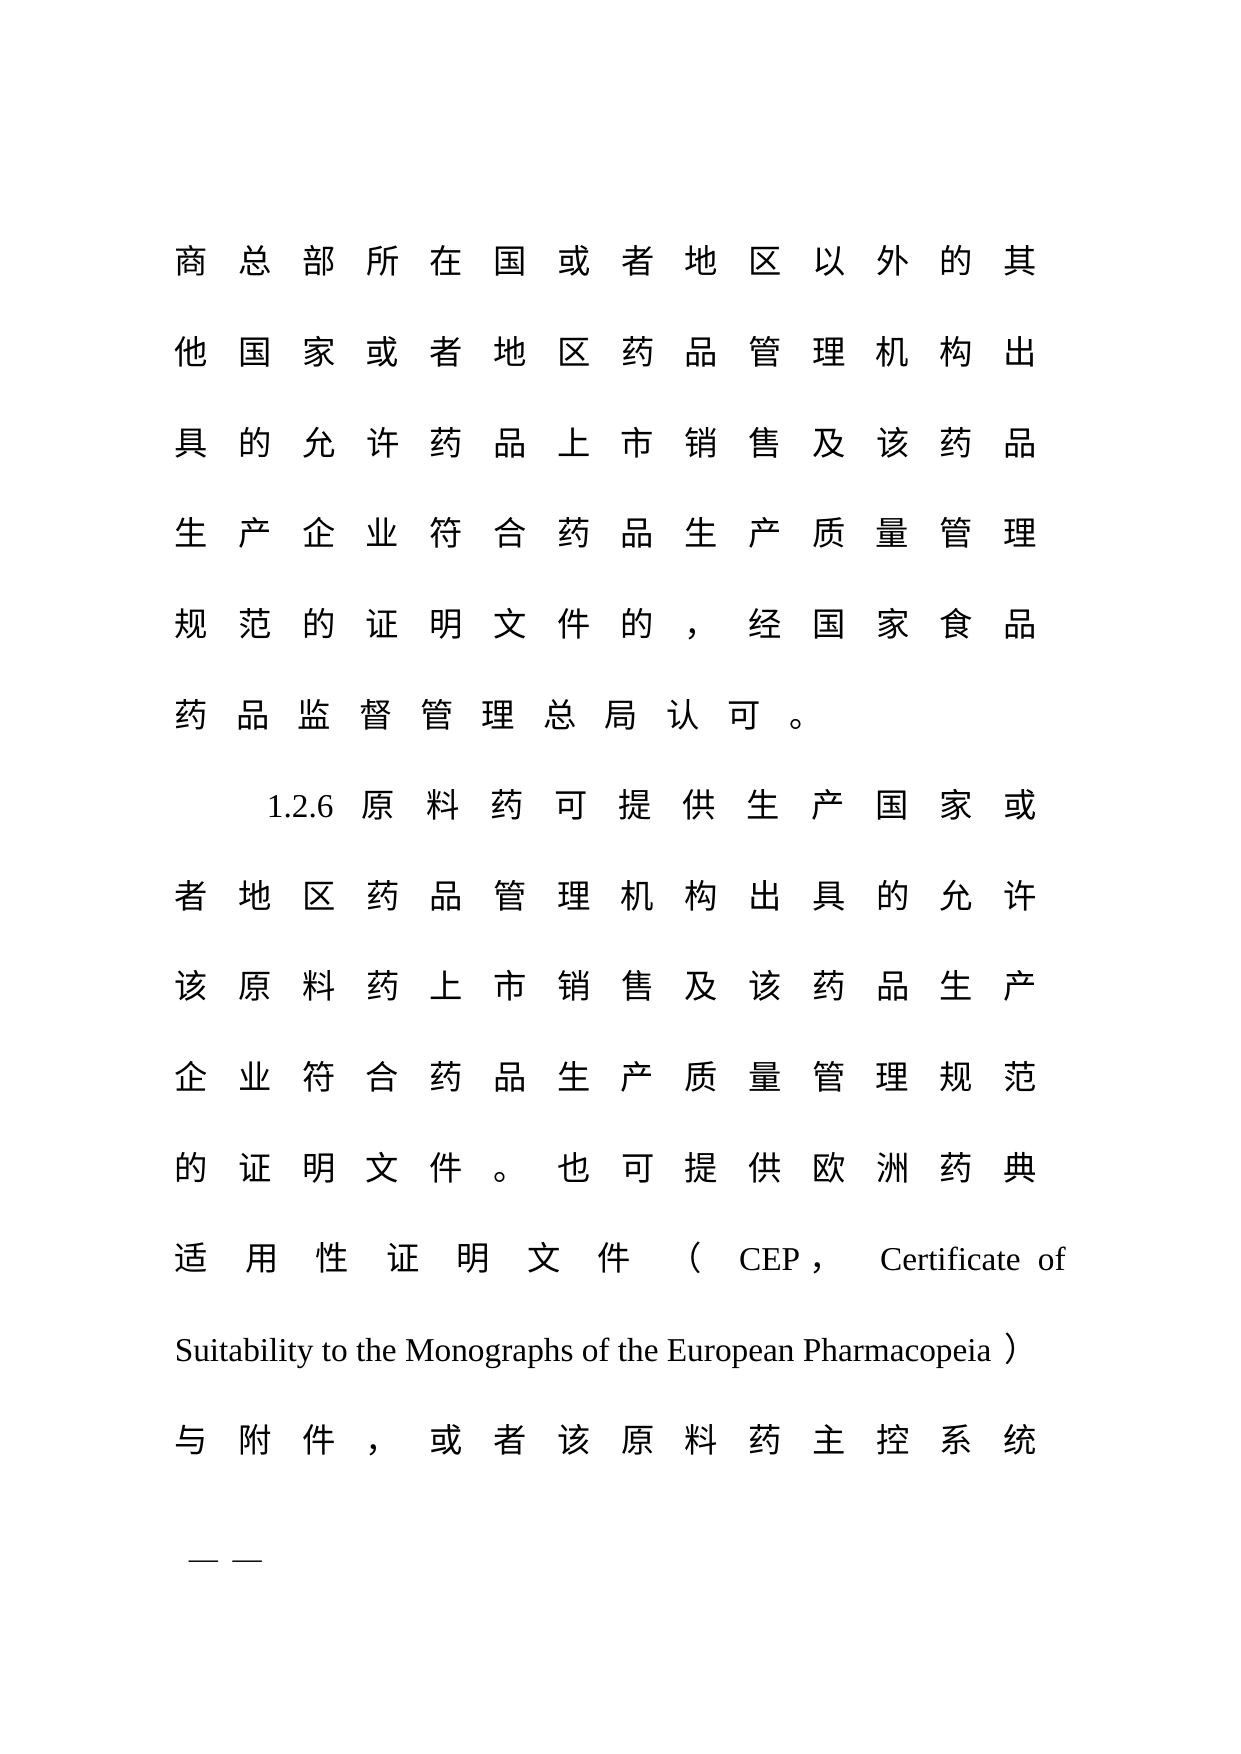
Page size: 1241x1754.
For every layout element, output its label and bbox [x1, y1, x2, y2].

text [174, 214, 1066, 758]
text [174, 758, 1066, 1483]
